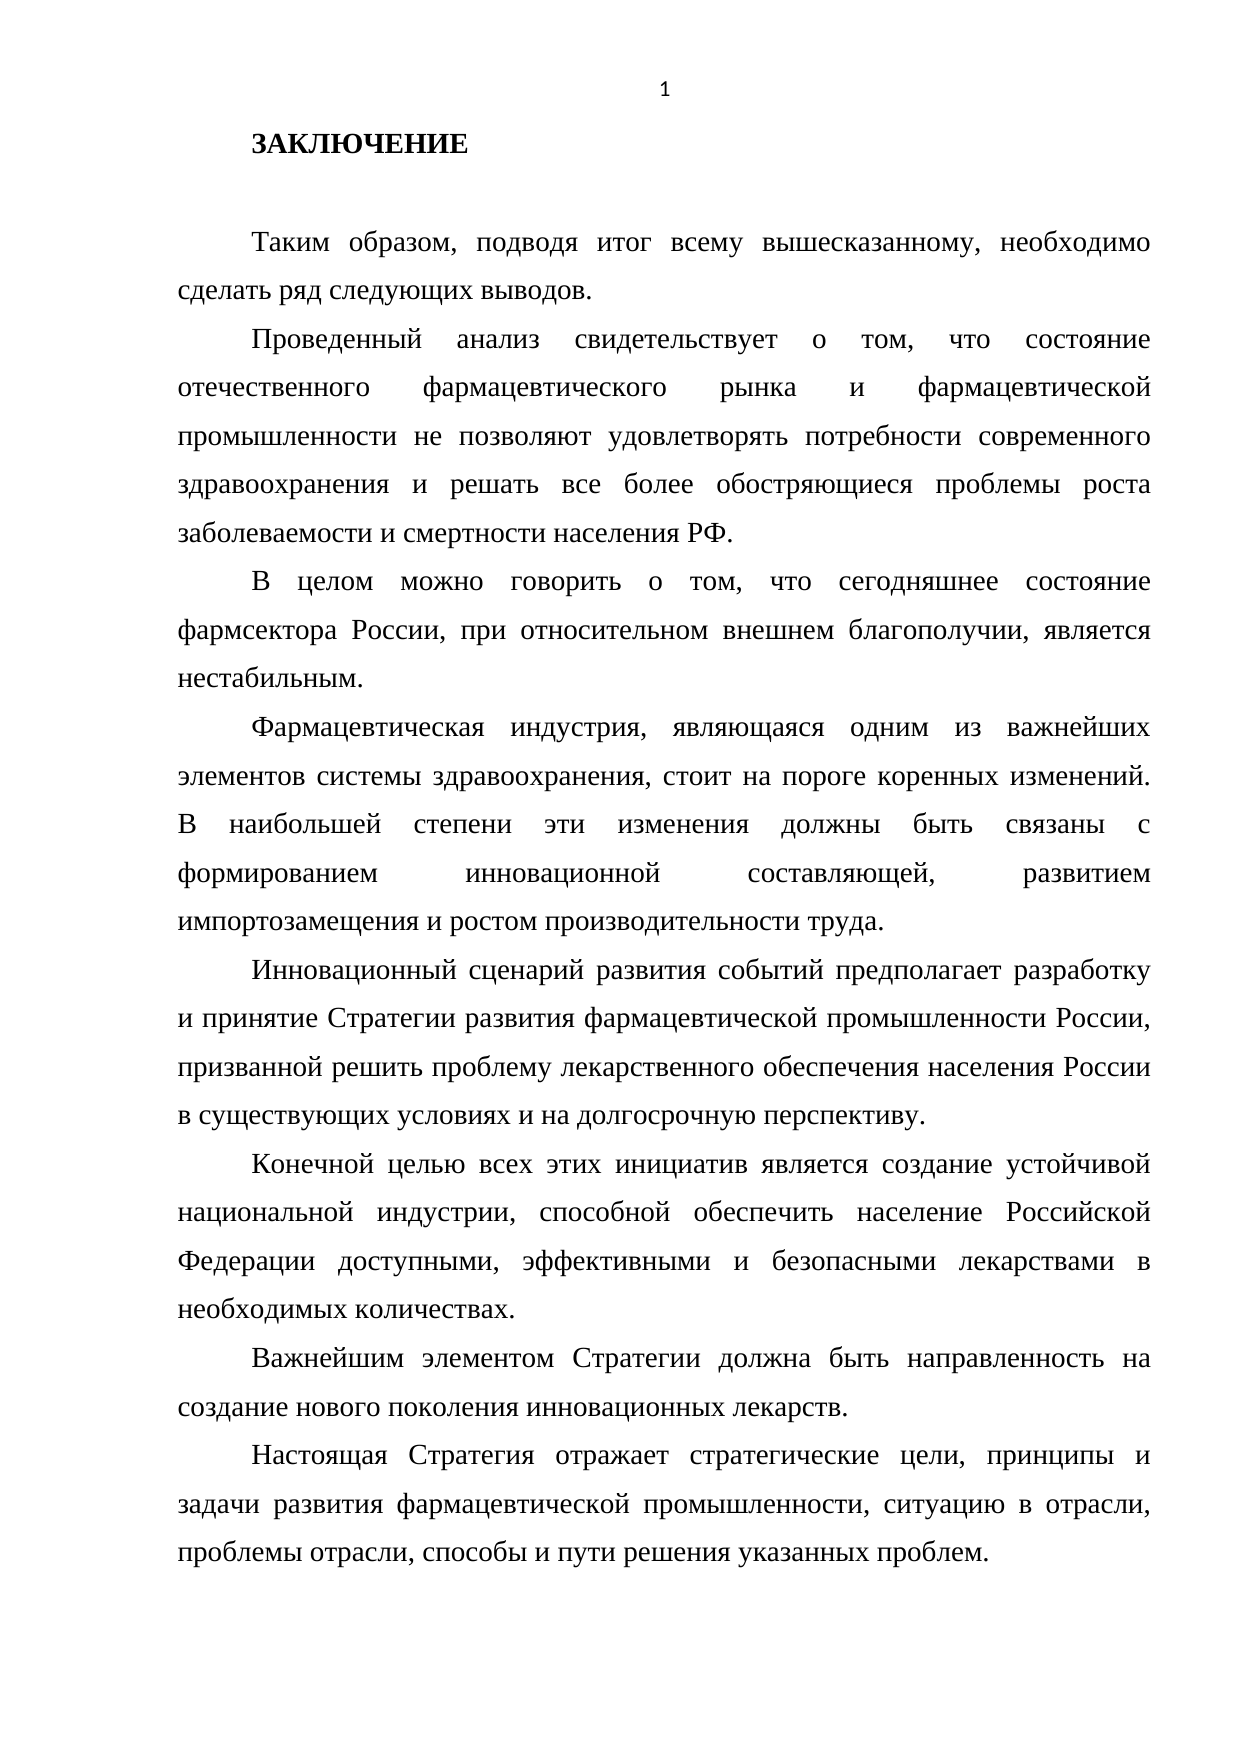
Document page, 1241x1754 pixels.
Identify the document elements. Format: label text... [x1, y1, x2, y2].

text Инновационный сценарий развития событий предполагает разработку и принятие Стратегии развития фармацевтической промышленности России, призванной решить проблему лекарственного обеспечения населения России в существующих условиях и на долгосрочную перспективу. [177, 952, 1152, 1131]
text Фармацевтическая индустрия, являющаяся одним из важнейших элементов системы здравоохранения, стоит на пороге коренных изменений. В наибольшей степени эти изменения должны быть связаны с формированием инновационной составляющей, развитием импортозамещения и ростом производительности труда. [177, 709, 1152, 937]
text Конечной целью всех этих инициатив является создание устойчивой национальной индустрии, способной обеспечить население Российской Федерации доступными, эффективными и безопасными лекарствами в необходимых количествах. [177, 1146, 1152, 1325]
text В целом можно говорить о том, что сегодняшнее состояние фармсектора России, при относительном внешнем благополучии, является нестабильным. [177, 563, 1152, 694]
text Проведенный анализ свидетельствует о том, что состояние отечественного фармацевтического рынка и фармацевтической промышленности не позволяют удовлетворять потребности современного здравоохранения и решать все более обостряющиеся проблемы роста заболеваемости и смертности населения РФ. [177, 321, 1152, 548]
text Важнейшим элементом Стратегии должна быть направленность на создание нового поколения инновационных лекарств. [177, 1340, 1152, 1422]
text Таким образом, подводя итог всему вышесказанному, необходимо сделать ряд следующих выводов. [177, 224, 1152, 306]
text Настоящая Стратегия отражает стратегические цели, принципы и задачи развития фармацевтической промышленности, ситуацию в отрасли, проблемы отрасли, способы и пути решения указанных проблем. [177, 1437, 1152, 1568]
text ЗАКЛЮЧЕНИЕ [177, 127, 1152, 160]
